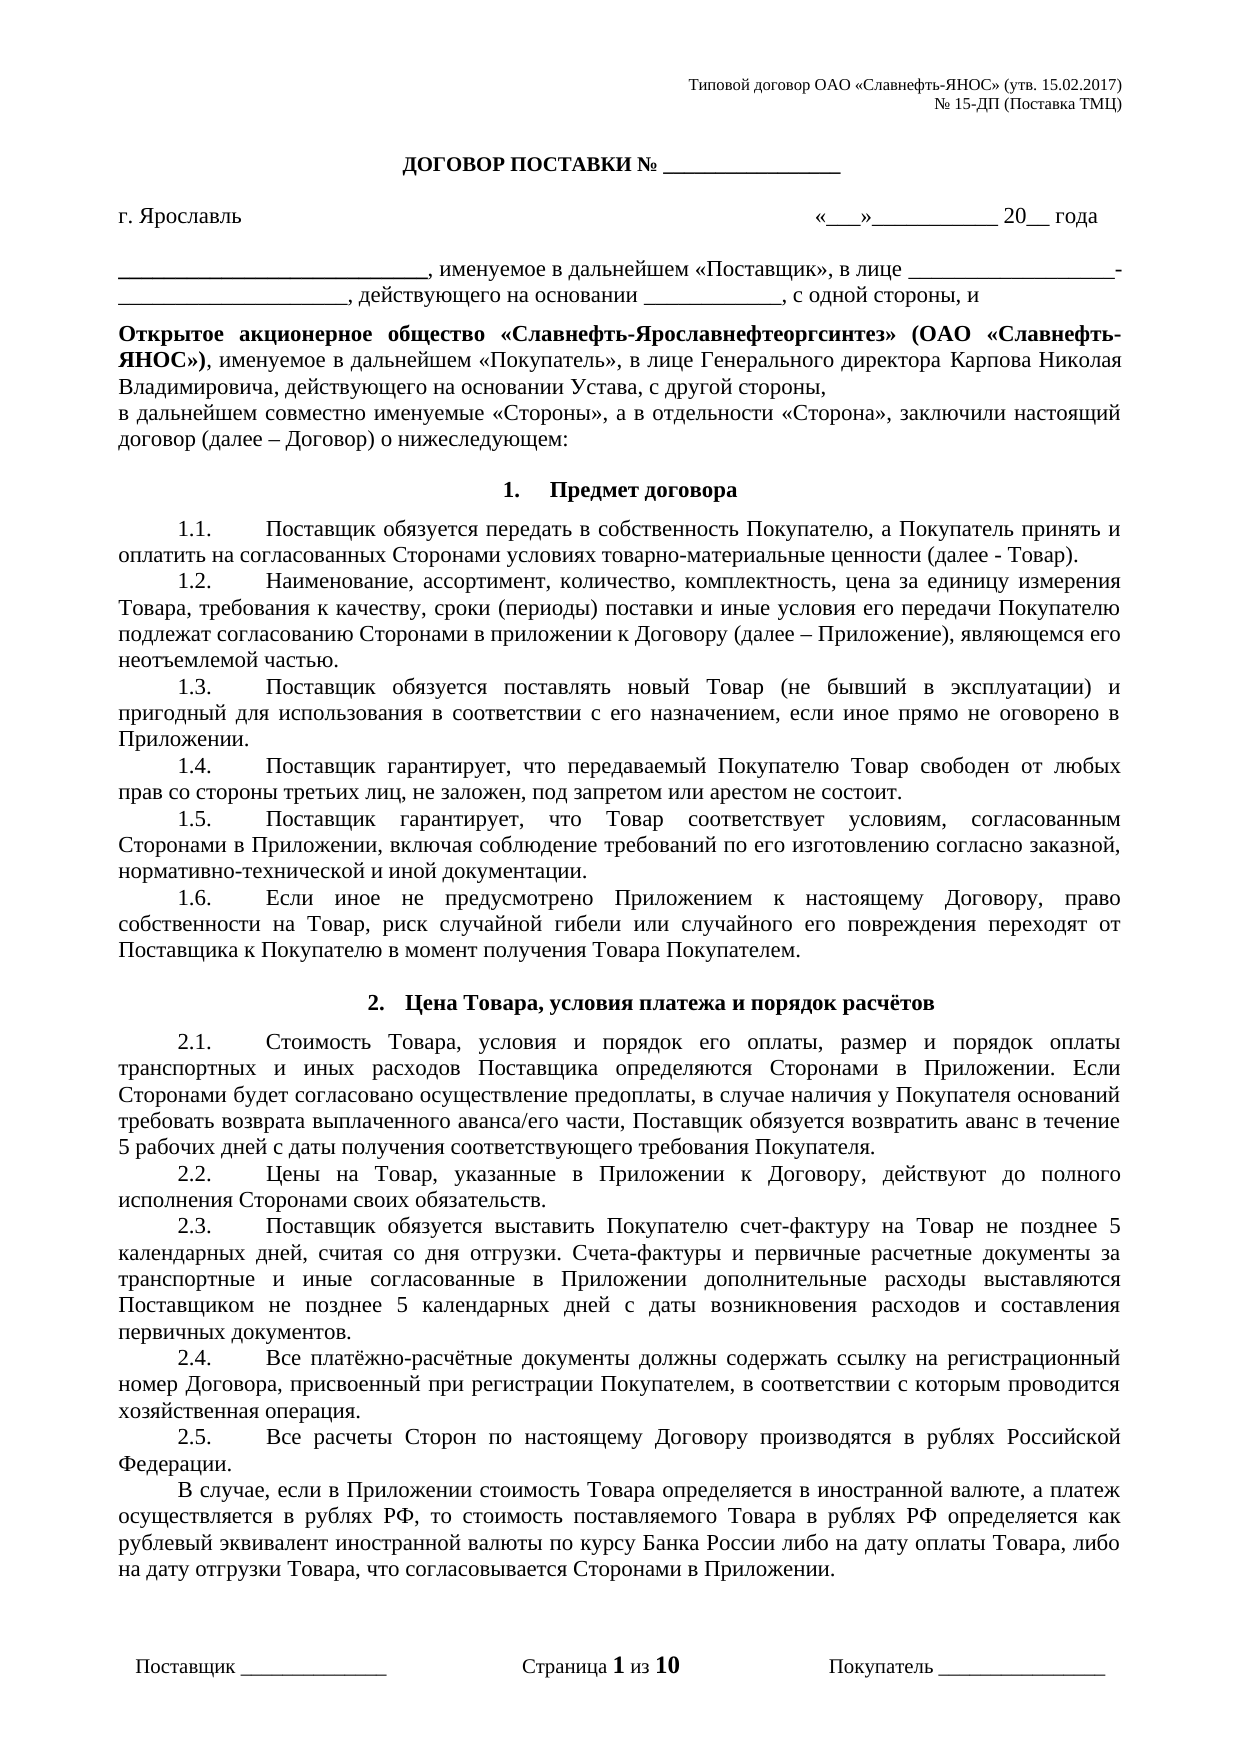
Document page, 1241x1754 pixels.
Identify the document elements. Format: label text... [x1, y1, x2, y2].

list Если иное не предусмотрено Приложением к настоящему Договору, право собственности на Товар, риск случайной гибели или случайного его повреждения переходят от Поставщика к Покупателю в момент получения Товара Покупателем. [118, 884, 1122, 963]
list В случае, если в Приложении стоимость Товара определяется в иностранной валюте, а платеж осуществляется в рублях РФ, то стоимость поставляемого Товара в рублях РФ определяется как рублевый эквивалент иностранной валюты по курсу Банка России либо на дату оплаты Товара, либо на дату отгрузки Товара, что согласовывается Сторонами в Приложении. [118, 1476, 1122, 1581]
list Наименование, ассортимент, количество, комплектность, цена за единицу измерения Товара, требования к качеству, сроки (периоды) поставки и иные условия его передачи Покупателю подлежат согласованию Сторонами в приложении к Договору (далее – Приложение), являющемся его неотъемлемой частью. [118, 567, 1122, 673]
list Цена Товара, условия платежа и порядок расчётов [181, 989, 1122, 1015]
list Поставщик обязуется передать в собственность Покупателю, а Покупатель принять и оплатить на согласованных Сторонами условиях товарно-материальные ценности (далее - Товар). [118, 515, 1122, 567]
list Цены на Товар, указанные в Приложении к Договору, действуют до полного исполнения Сторонами своих обязательств. [118, 1160, 1122, 1212]
text Договор ПОСТАВКИ № [118, 152, 1124, 176]
list Поставщик обязуется поставлять новый Товар (не бывший в эксплуатации) и пригодный для использования в соответствии с его назначением, если иное прямо не оговорено в Приложении. [118, 673, 1122, 752]
list Все расчеты Сторон по настоящему Договору производятся в рублях Российской Федерации. [118, 1423, 1122, 1476]
list Поставщик гарантирует, что Товар соответствует условиям, согласованным Сторонами в Приложении, включая соблюдение требований по его изготовлению согласно заказной, нормативно-технической и иной документации. [118, 804, 1122, 884]
list Стоимость Товара, условия и порядок его оплаты, размер и порядок оплаты транспортных и иных расходов Поставщика определяются Сторонами в Приложении. Если Сторонами будет согласовано осуществление предоплаты, в случае наличия у Покупателя оснований требовать возврата выплаченного аванса/его части, Поставщик обязуется возвратить аванс в течение 5 рабочих дней с даты получения соответствующего требования Покупателя. [118, 1028, 1122, 1160]
text , именуемое в дальнейшем «Поставщик», в лице действующего на основании , с одной стороны, и [118, 255, 1122, 307]
text Открытое акционерное общество «Славнефть-Ярославнефтеоргсинтез» (ОАО «Славнефть-ЯНОС»), именуемое в дальнейшем «Покупатель», в лице Генерального директора , действующего на основании Устава, с другой стороны, [118, 320, 1122, 399]
text 1. Предмет договора [118, 476, 1122, 502]
list Все платёжно-расчётные документы должны содержать ссылку на регистрационный номер Договора, присвоенный при регистрации Покупателем, в соответствии с которым проводится хозяйственная операция. [118, 1344, 1122, 1423]
list Поставщик гарантирует, что передаваемый Покупателю Товар свободен от любых прав со стороны третьих лиц, не заложен, под запретом или арестом не состоит. [118, 752, 1122, 804]
text в дальнейшем совместно именуемые «Стороны», а в отдельности «Сторона», заключили настоящий договор (далее – Договор) о нижеследующем: [118, 399, 1122, 452]
text г. Ярославль года [118, 202, 1122, 228]
